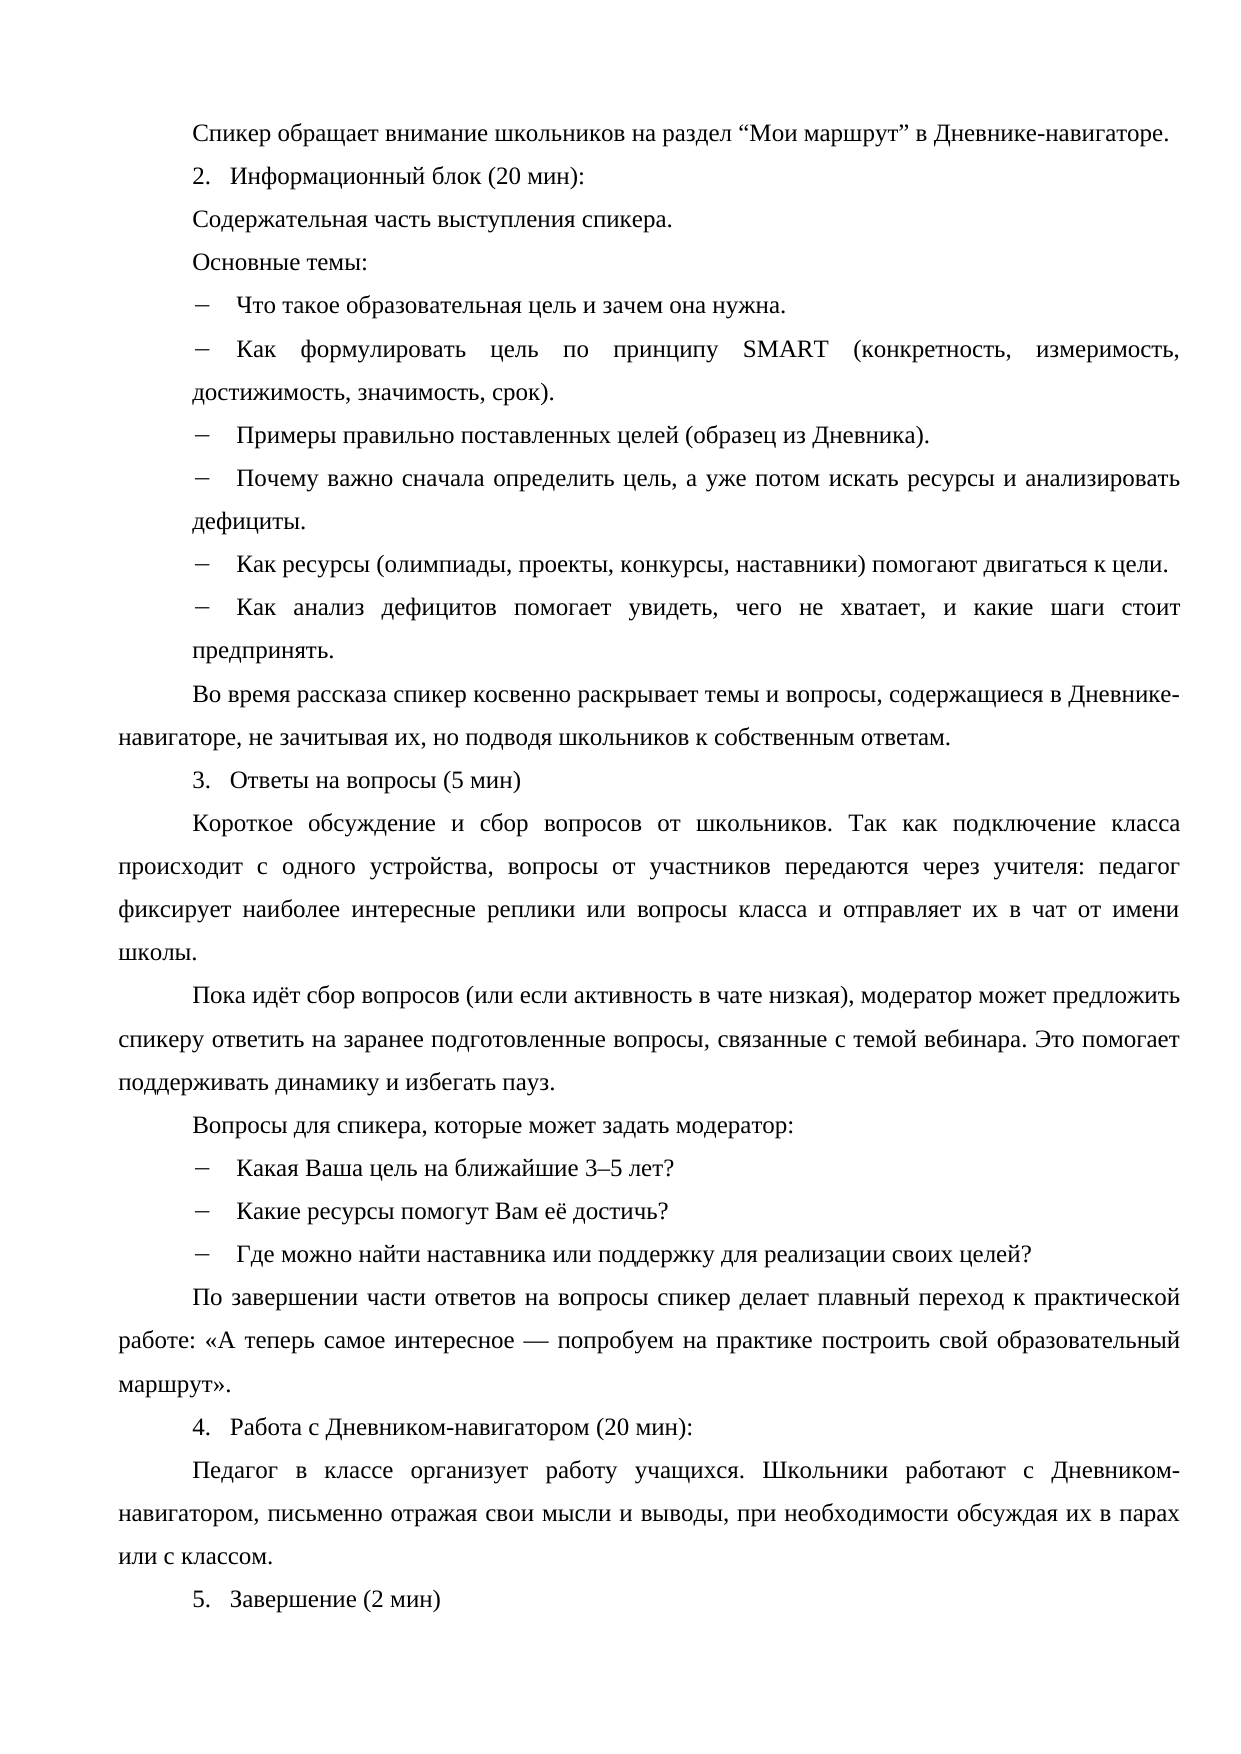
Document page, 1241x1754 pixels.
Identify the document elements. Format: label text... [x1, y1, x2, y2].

list Почему важно сначала определить цель, а уже потом искать ресурсы и анализировать дефициты. [192, 463, 1181, 535]
text Спикер обращает внимание школьников на раздел “Мои маршрут” в Дневнике-навигаторе. [118, 118, 1181, 147]
list Как ресурсы (олимпиады, проекты, конкурсы, наставники) помогают двигаться к цели. [192, 549, 1181, 578]
list Какая Ваша цель на ближайшие 3–5 лет? [118, 1153, 1181, 1182]
list Примеры правильно поставленных целей (образец из Дневника). [192, 420, 1181, 449]
list Во время рассказа спикер косвенно раскрывает темы и вопросы, содержащиеся в Дневнике-навигаторе, не зачитывая их, но подводя школьников к собственным ответам. [118, 679, 1181, 751]
list Какие ресурсы помогут Вам её достичь? [118, 1196, 1181, 1225]
list Где можно найти наставника или поддержку для реализации своих целей? [118, 1239, 1181, 1268]
list Что такое образовательная цель и зачем она нужна. [192, 291, 1181, 319]
list Ответы на вопросы (5 мин) [192, 765, 1181, 794]
list По завершении части ответов на вопросы спикер делает плавный переход к практической работе: «А теперь самое интересное — попробуем на практике построить свой образовательный маршрут». [118, 1282, 1181, 1397]
list Работа с Дневником-навигатором (20 мин): [192, 1412, 1181, 1441]
list Как анализ дефицитов помогает увидеть, чего не хватает, и какие шаги стоит предпринять. [192, 592, 1181, 664]
list Короткое обсуждение и сбор вопросов от школьников. Так как подключение класса происходит с одного устройства, вопросы от участников передаются через учителя: педагог фиксирует наиболее интересные реплики или вопросы класса и отправляет их в чат от имени школы. [118, 808, 1181, 966]
text Вопросы для спикера, которые может задать модератор: [118, 1110, 1181, 1139]
list Содержательная часть выступления спикера. [192, 204, 1181, 233]
list Основные темы: [192, 247, 1181, 276]
list Педагог в классе организует работу учащихся. Школьники работают с Дневником-навигатором, письменно отражая свои мысли и выводы, при необходимости обсуждая их в парах или с классом. [118, 1455, 1181, 1570]
list Как формулировать цель по принципу SMART (конкретность, измеримость, достижимость, значимость, срок). [192, 334, 1181, 406]
list Пока идёт сбор вопросов (или если активность в чате низкая), модератор может предложить спикеру ответить на заранее подготовленные вопросы, связанные с темой вебинара. Это помогает поддерживать динамику и избегать пауз. [118, 981, 1181, 1096]
list Информационный блок (20 мин): [192, 161, 1181, 190]
list Завершение (2 мин) [192, 1584, 1181, 1613]
